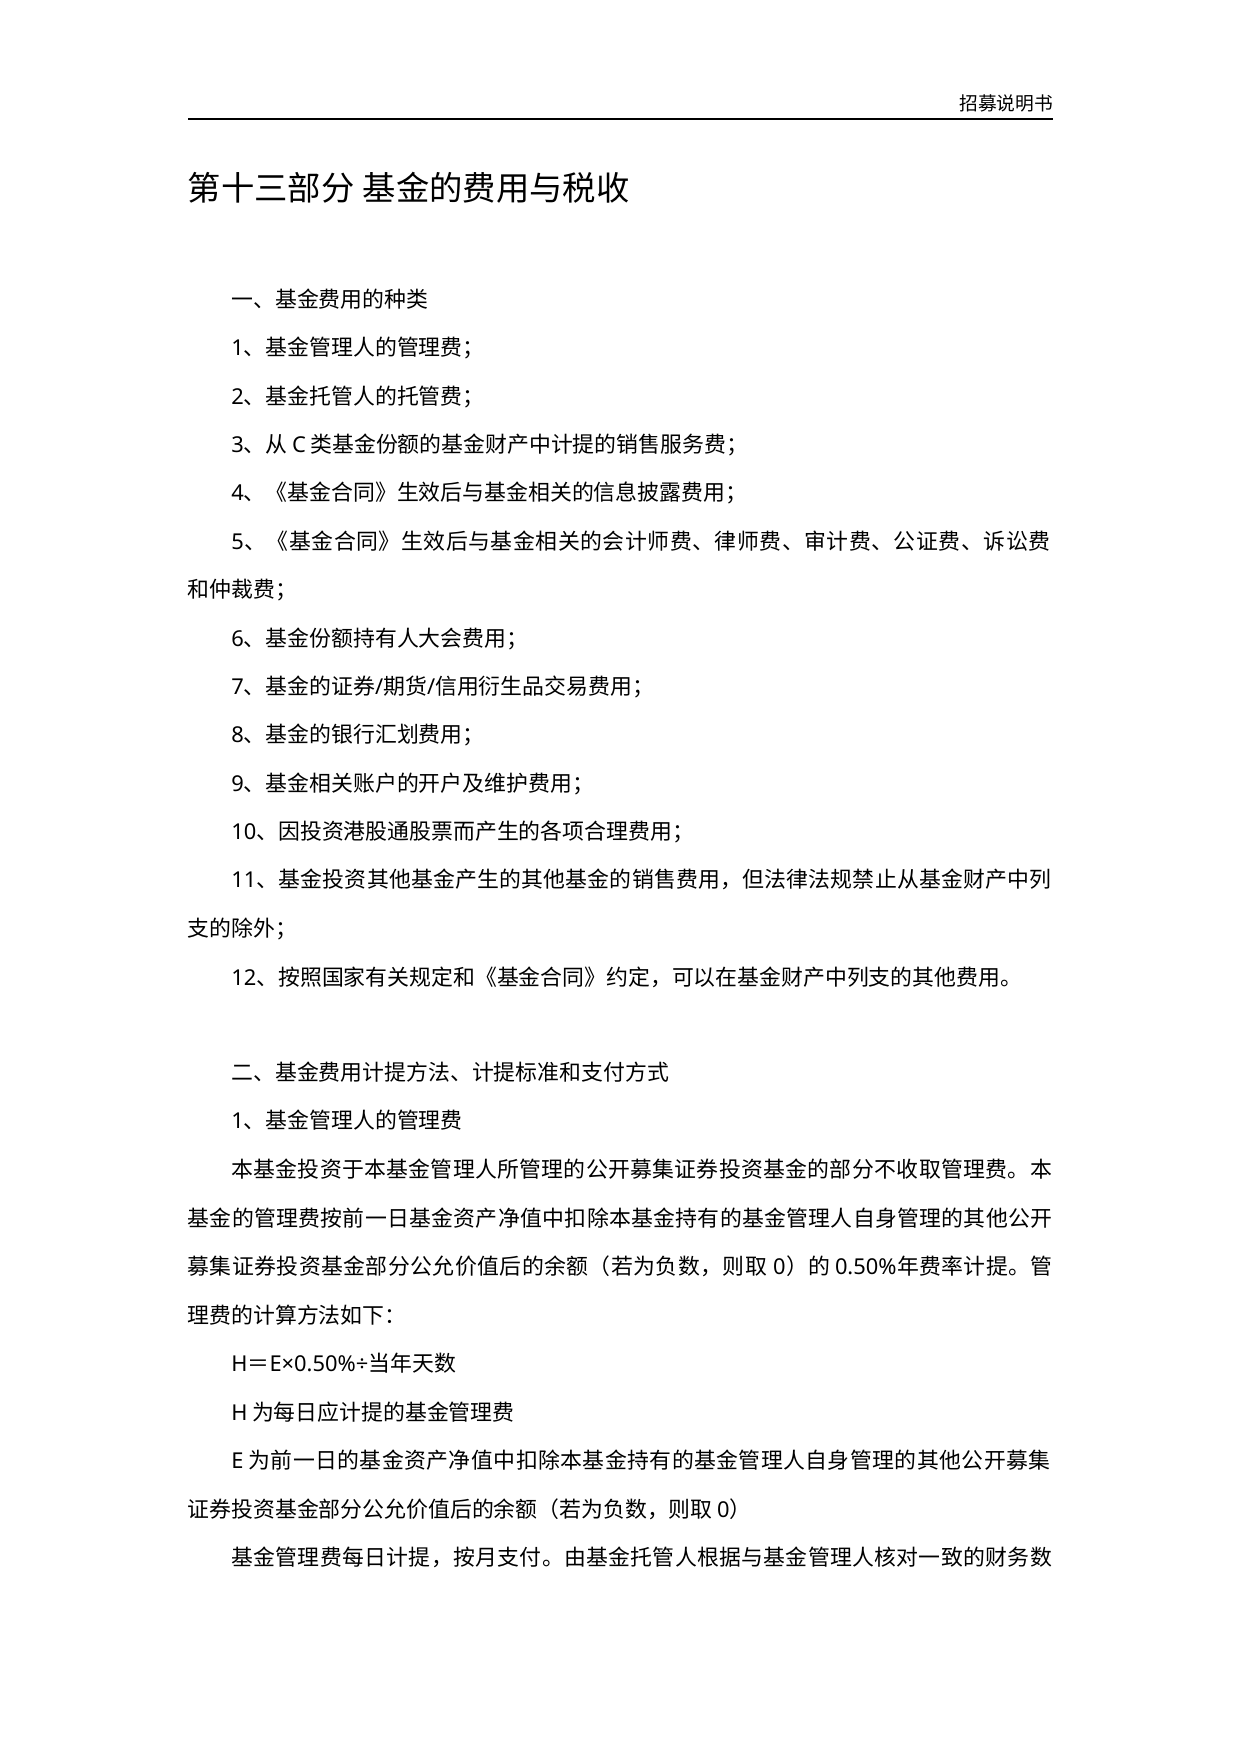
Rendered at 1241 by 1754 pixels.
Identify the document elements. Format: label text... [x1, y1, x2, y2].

list 12、按照国家有关规定和《基金合同》约定，可以在基金财产中列支的其他费用。 [187, 959, 1053, 992]
list 本基金投资于本基金管理人所管理的公开募集证券投资基金的部分不收取管理费。本基金的管理费按前一日基金资产净值中扣除本基金持有的基金管理人自身管理的其他公开募集证券投资基金部分公允价值后的余额（若为负数，则取0）的0.50%年费率计提。管理费的计算方法如下： [187, 1152, 1053, 1330]
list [187, 1540, 1053, 1572]
list 8、基金的银行汇划费用； [187, 717, 1053, 749]
list 3、从C类基金份额的基金财产中计提的销售服务费； [187, 427, 1053, 459]
list 9、基金相关账户的开户及维护费用； [187, 765, 1053, 798]
list E为前一日的基金资产净值中扣除本基金持有的基金管理人自身管理的其他公开募集证券投资基金部分公允价值后的余额（若为负数，则取0） [187, 1443, 1053, 1524]
list 7、基金的证券/期货/信用衍生品交易费用； [187, 669, 1053, 701]
list 二、基金费用计提方法、计提标准和支付方式 [187, 1055, 1053, 1087]
list 11、基金投资其他基金产生的其他基金的销售费用，但法律法规禁止从基金财产中列支的除外； [187, 862, 1053, 943]
subtitle 基金的费用与税收 [187, 162, 1053, 210]
list 4、《基金合同》生效后与基金相关的信息披露费用； [187, 475, 1053, 507]
list 2、基金托管人的托管费； [187, 378, 1053, 411]
list H＝E×0.50%÷当年天数 [187, 1346, 1053, 1379]
list 10、因投资港股通股票而产生的各项合理费用； [187, 814, 1053, 846]
list 一、基金费用的种类 [187, 282, 1053, 314]
list 6、基金份额持有人大会费用； [187, 620, 1053, 653]
list 1、基金管理人的管理费； [187, 330, 1053, 362]
list 5、《基金合同》生效后与基金相关的会计师费、律师费、审计费、公证费、诉讼费和仲裁费； [187, 523, 1053, 604]
list 1、基金管理人的管理费 [187, 1103, 1053, 1136]
list H为每日应计提的基金管理费 [187, 1394, 1053, 1427]
